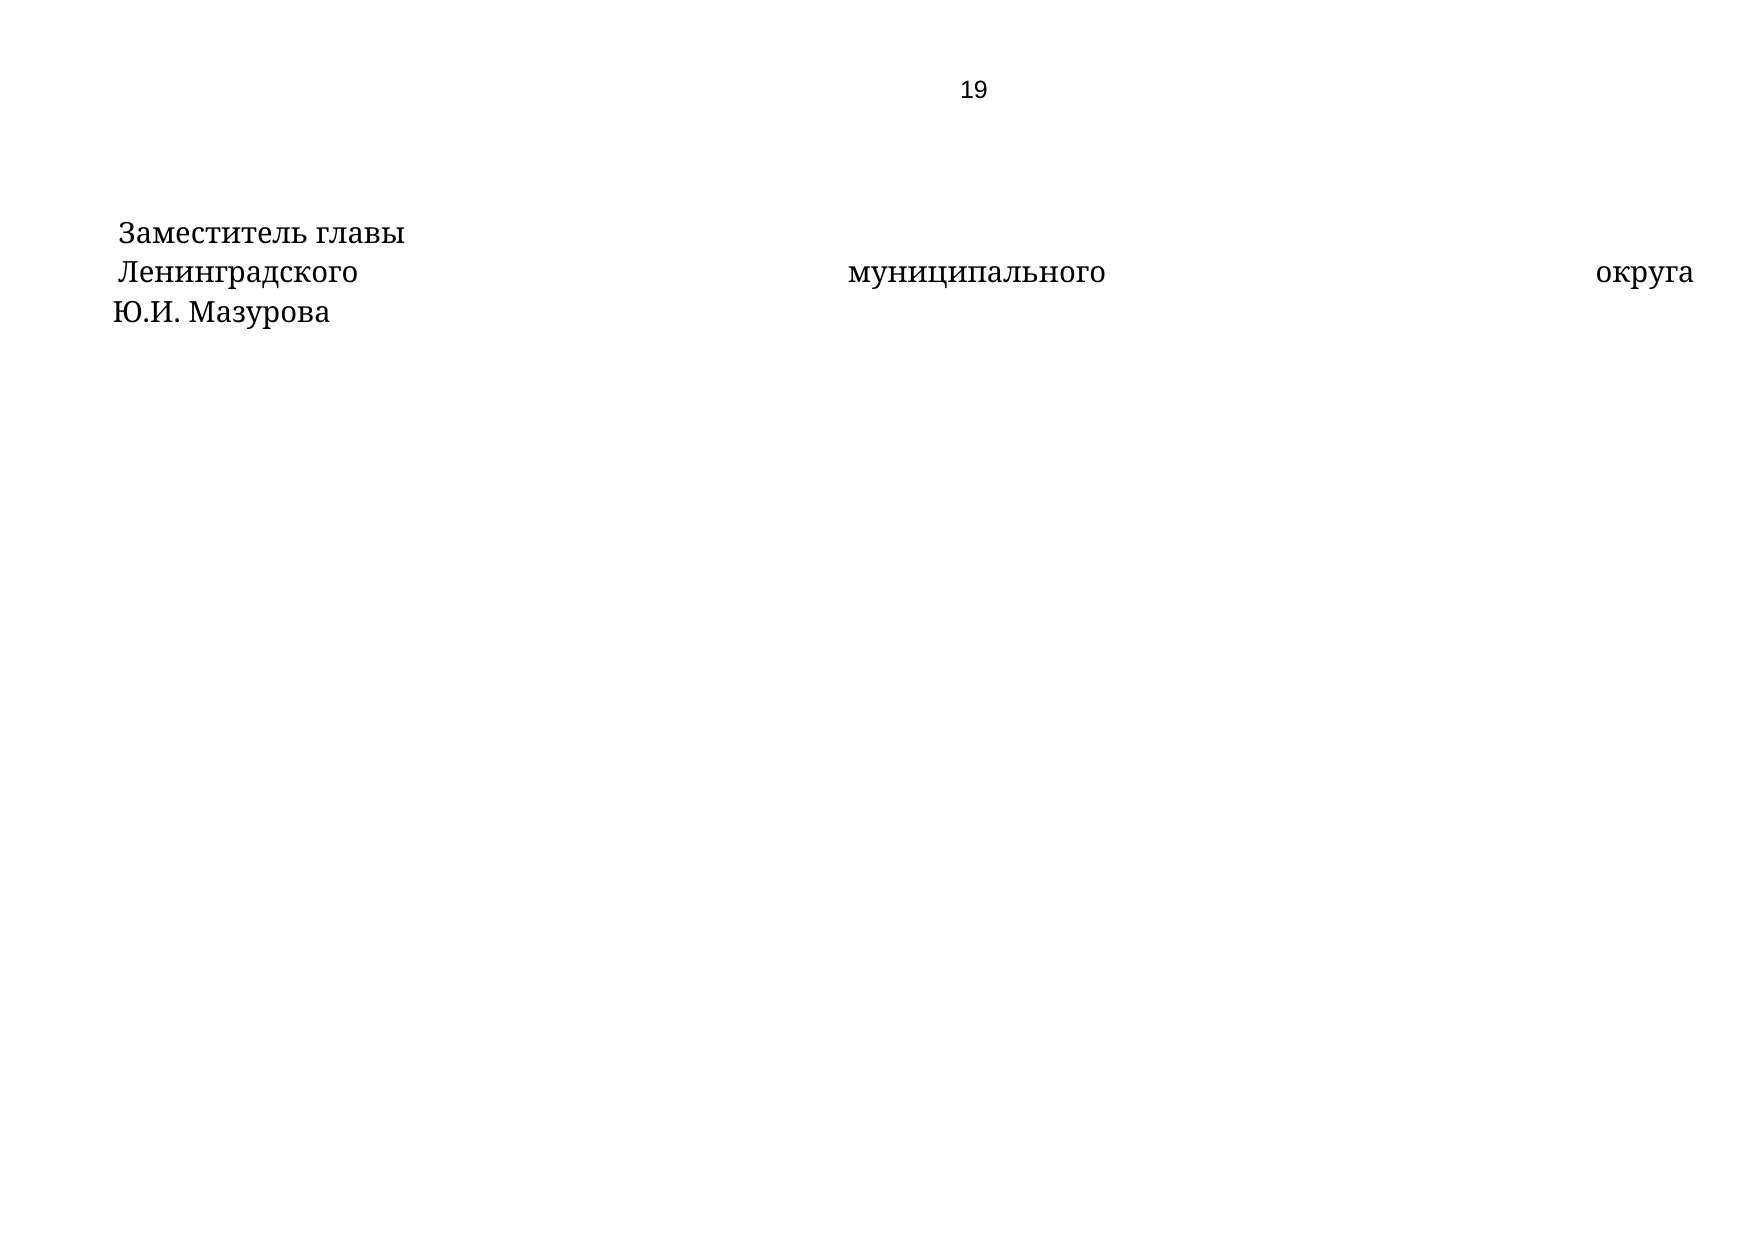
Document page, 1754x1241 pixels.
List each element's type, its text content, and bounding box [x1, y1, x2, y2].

text Ленинградского муниципального округа Ю.И. Мазурова [112, 252, 1695, 331]
text Заместитель главы [112, 212, 1695, 252]
